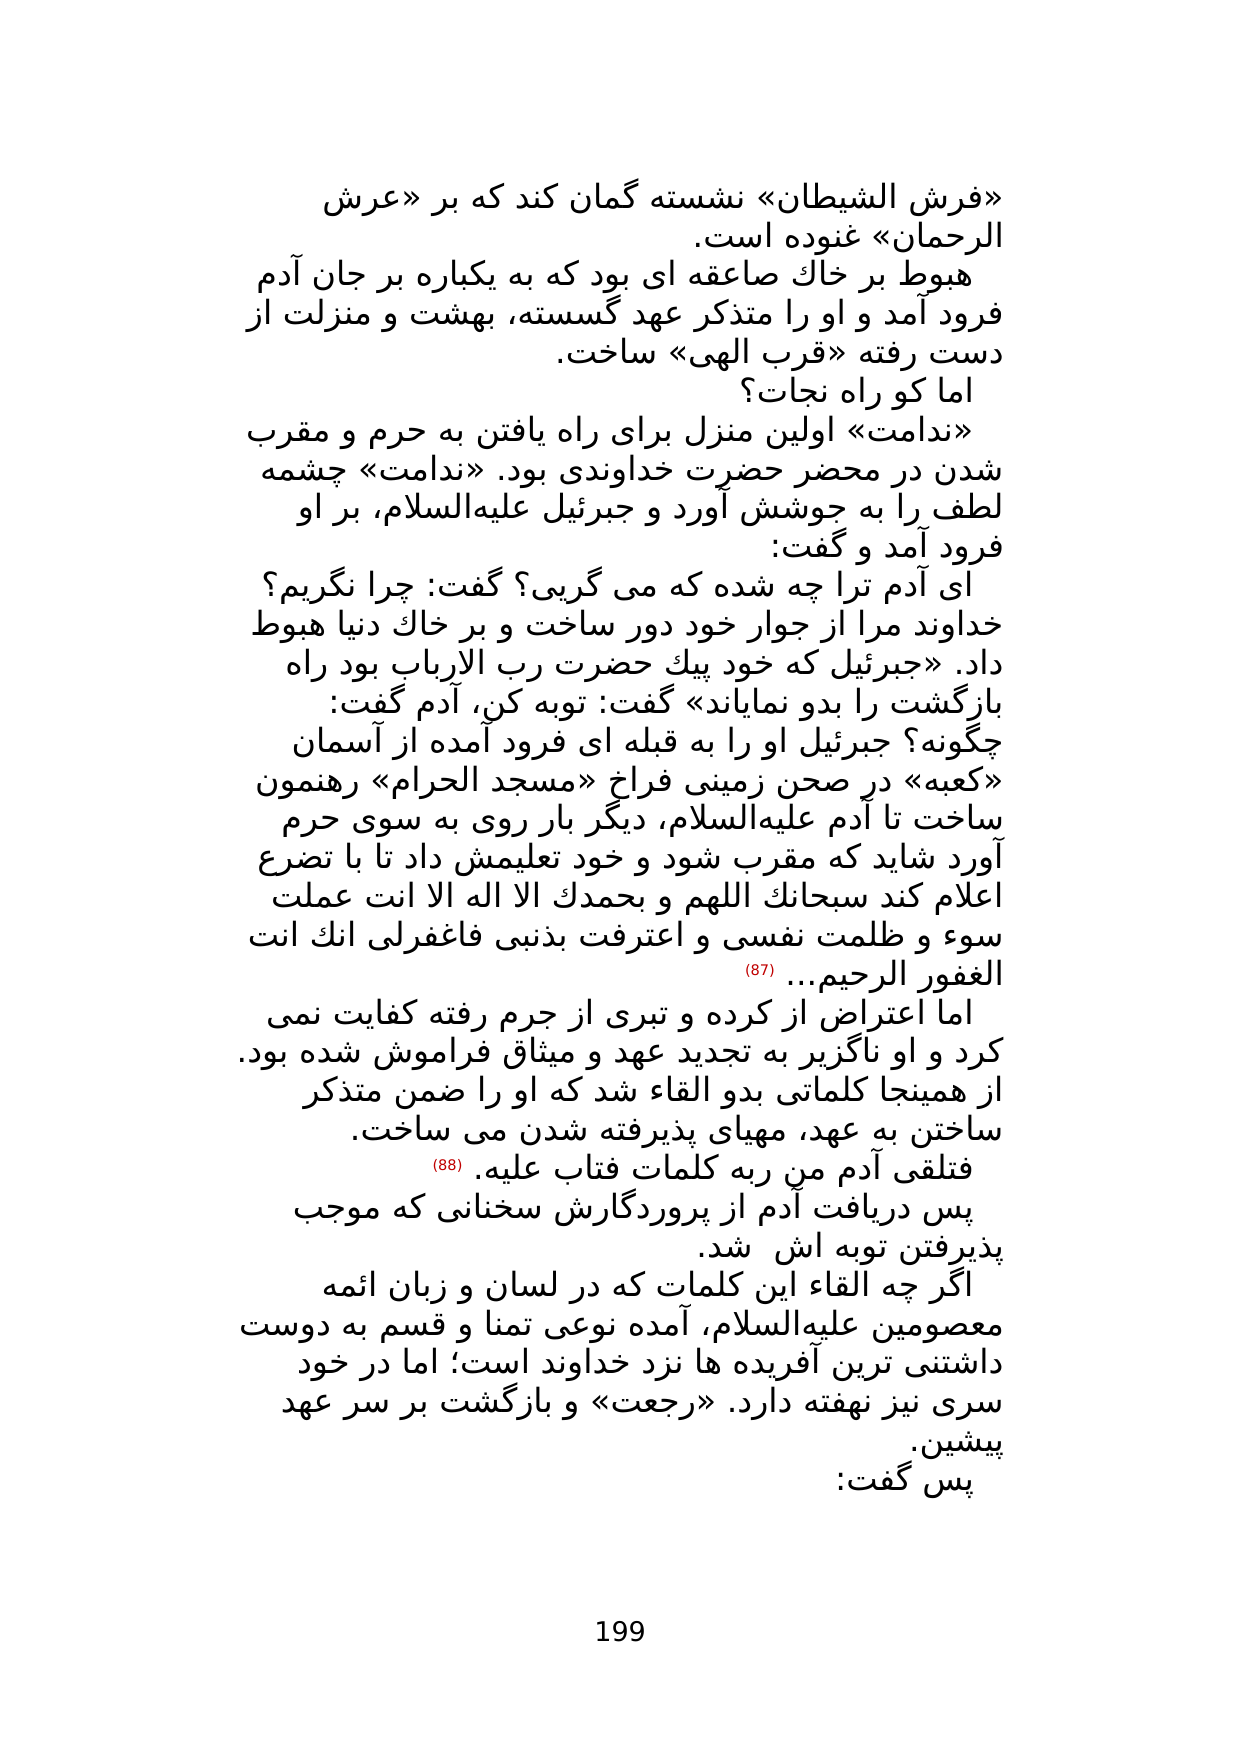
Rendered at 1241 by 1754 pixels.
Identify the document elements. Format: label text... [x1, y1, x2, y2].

text اما اعتراض از كرده و تبرى از جرم رفته كفايت نمى كرد و او ناگزير به تجديد عهد و ميثاق فراموش شده بود. از همينجا كلماتى بدو القاء شد كه او را ضمن متذكر ساختن به عهد، مهياى پذيرفته شدن مى ساخت. [236, 993, 1004, 1148]
text اى آدم ترا چه شده كه مى گريى؟ گفت: چرا نگريم؟ خداوند مرا از جوار خود دور ساخت و بر خاك دنيا هبوط داد. «جبرئيل كه خود پيك حضرت رب الارباب بود راه بازگشت را بدو نماياند» گفت: توبه كن، آدم گفت: چگونه؟ جبرئيل او را به قبله اى فرود آمده از آسمان «كعبه» در صحن زمينى فراخ «مسجد الحرام» رهنمون ساخت تا آدم عليه‌السلام، ديگر بار روى به سوى حرم آورد شايد كه مقرب شود و خود تعليمش داد تا با تضرع اعلام كند سبحانك اللهم و بحمدك الا اله الا انت عملت سوء و ظلمت نفسى و اعترفت بذنبى فاغفرلى انك انت الغفور الرحيم... (87) [236, 566, 1004, 993]
text پس دريافت آدم از پروردگارش سخنانى كه موجب پذيرفتن توبه اش ‍ شد. [236, 1187, 1004, 1265]
text فتلقى آدم من ربه كلمات فتاب عليه. (88) [236, 1148, 1004, 1187]
text اما كو راه نجات؟ [236, 371, 1004, 410]
text پس گفت: [236, 1459, 1004, 1498]
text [236, 177, 1004, 255]
text «ندامت» اولين منزل براى راه يافتن به حرم و مقرب شدن در محضر حضرت خداوندى بود. «ندامت» چشمه لطف را به جوشش آورد و جبرئيل عليه‌السلام، بر او فرود آمد و گفت: [236, 410, 1004, 566]
text اگر چه القاء اين كلمات كه در لسان و زبان ائمه معصومين عليه‌السلام، آمده نوعى تمنا و قسم به دوست داشتنى ترين آفريده ها نزد خداوند است؛ اما در خود سرى نيز نهفته دارد. «رجعت» و بازگشت بر سر عهد پيشين. [236, 1265, 1004, 1459]
text هبوط بر خاك صاعقه اى بود كه به يكباره بر جان آدم فرود آمد و او را متذكر عهد گسسته، بهشت و منزلت از دست رفته «قرب الهى» ساخت. [236, 255, 1004, 371]
